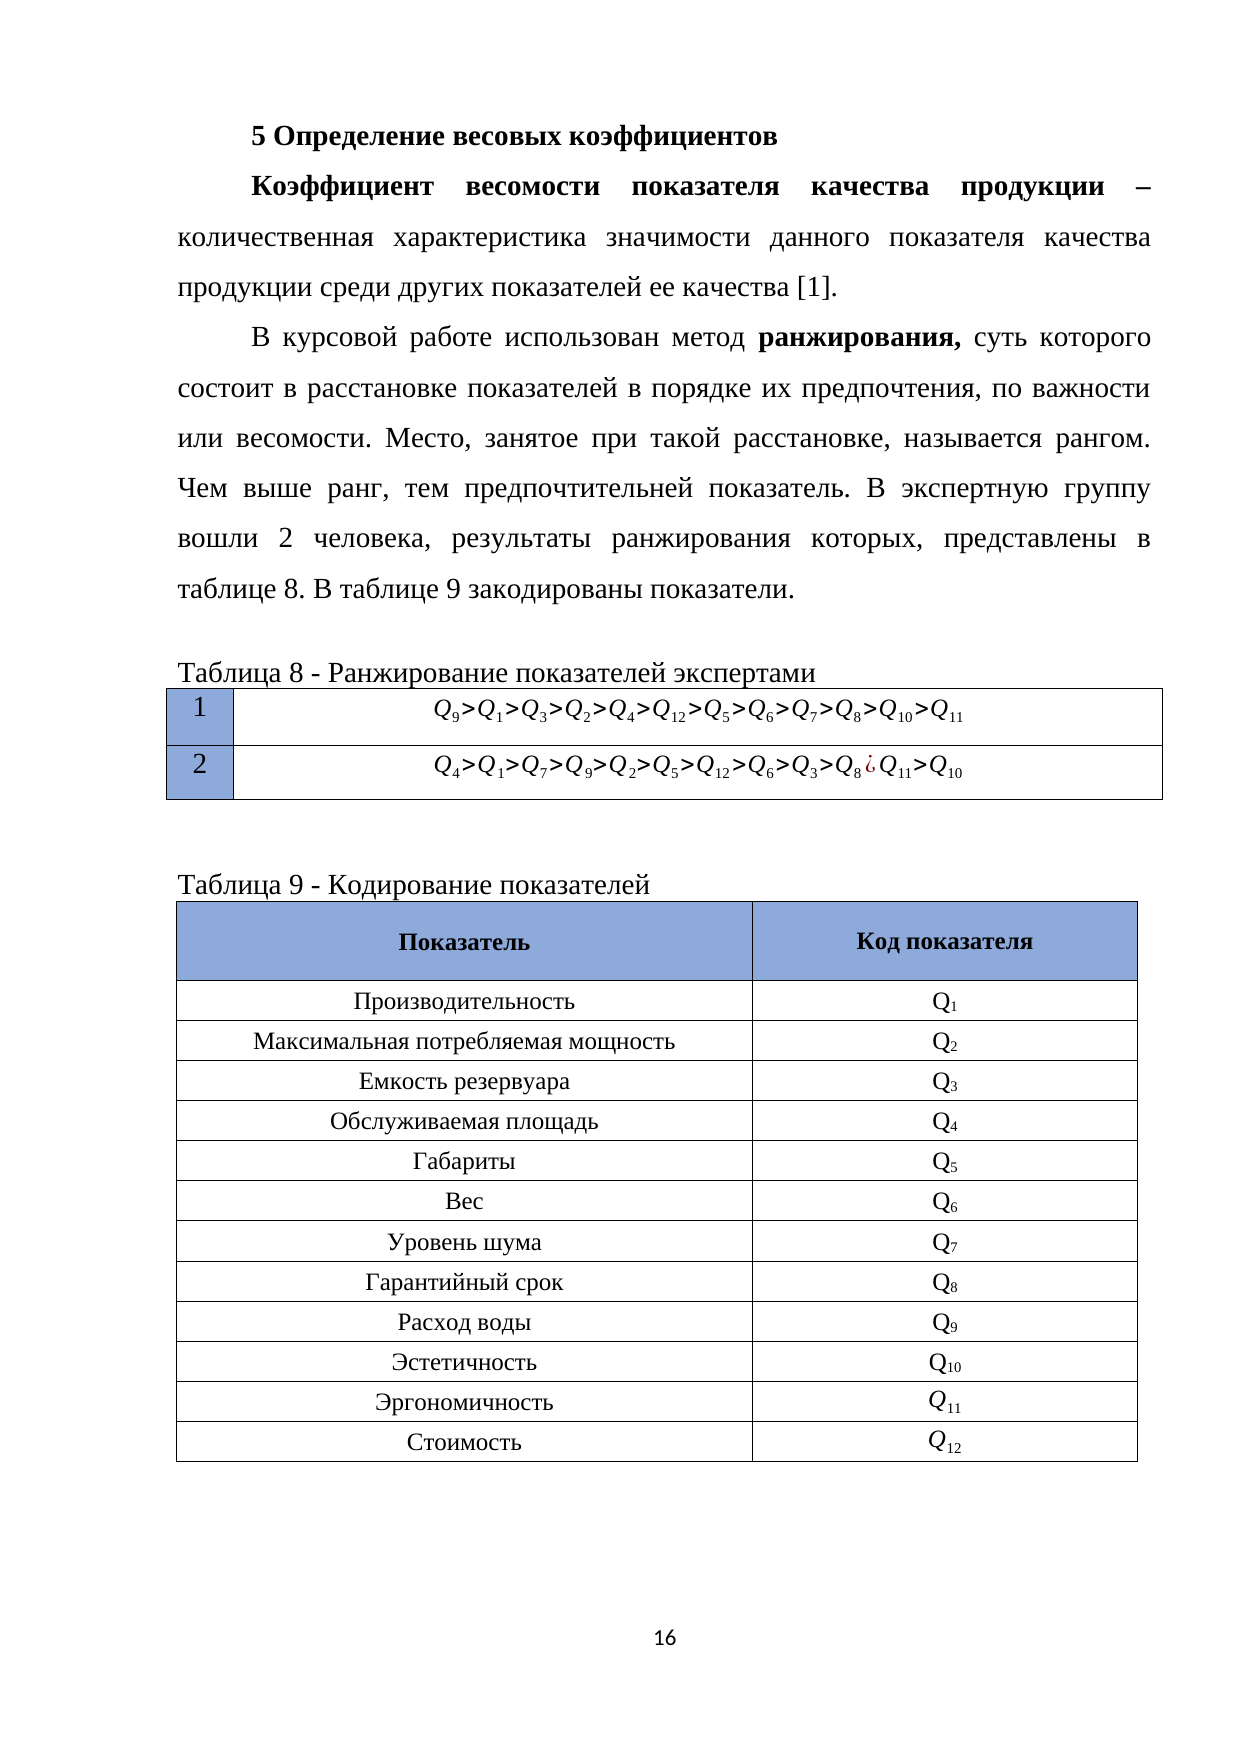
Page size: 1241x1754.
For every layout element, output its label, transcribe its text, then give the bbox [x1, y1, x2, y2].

table_cell Q4 [753, 1101, 1137, 1140]
table_cell Емкость резервуара [177, 1061, 752, 1100]
table_cell Эргономичность [177, 1382, 752, 1421]
table_cell Q7 [753, 1221, 1137, 1261]
table_cell Стоимость [177, 1422, 752, 1461]
table_cell Q1 [753, 981, 1137, 1020]
table_cell Q6 [753, 1181, 1137, 1220]
table_cell Уровень шума [177, 1221, 752, 1261]
text В курсовой работе использован метод ранжирования, суть которого состоит в расстановке показателей в порядке их предпочтения, по важности или весомости. Место, занятое при такой расстановке, называется рангом. Чем выше ранг, тем предпочтительней показатель. В экспертную группу вошли 2 человека, результаты ранжирования которых, представлены в таблице 8. В таблице 9 закодированы показатели. [177, 319, 1152, 604]
table_cell Обслуживаемая площадь [177, 1101, 752, 1140]
table_cell Q10 [753, 1342, 1137, 1381]
text 5 Определение весовых коэффициентов [177, 118, 1152, 152]
table_cell Производительность [177, 981, 752, 1020]
table_cell Q3 [753, 1061, 1137, 1100]
table_cell Q5 [753, 1141, 1137, 1180]
table_cell 2 [167, 746, 233, 799]
table_cell Гарантийный срок [177, 1262, 752, 1301]
table_header Код показателя [753, 902, 1137, 980]
table_cell Расход воды [177, 1302, 752, 1341]
table_cell Максимальная потребляемая мощность [177, 1021, 752, 1060]
table_cell [234, 746, 1162, 799]
table_cell [753, 1422, 1137, 1461]
table_cell Эстетичность [177, 1342, 752, 1381]
table_cell Q8 [753, 1262, 1137, 1301]
table_cell Вес [177, 1181, 752, 1220]
text Таблица 8 - Ранжирование показателей экспертами [177, 655, 1152, 688]
text Коэффициент весомости показателя качества продукции – количественная характеристика значимости данного показателя качества продукции среди других показателей ее качества [1]. [177, 168, 1152, 303]
table_cell Q9 [753, 1302, 1137, 1341]
table_header Показатель [177, 902, 752, 980]
table_header 1 [167, 689, 233, 745]
text Таблица 9 - Кодирование показателей [177, 867, 1152, 901]
table_cell Q2 [753, 1021, 1137, 1060]
table_cell Габариты [177, 1141, 752, 1180]
table_cell [753, 1382, 1137, 1421]
table_header [234, 689, 1162, 745]
